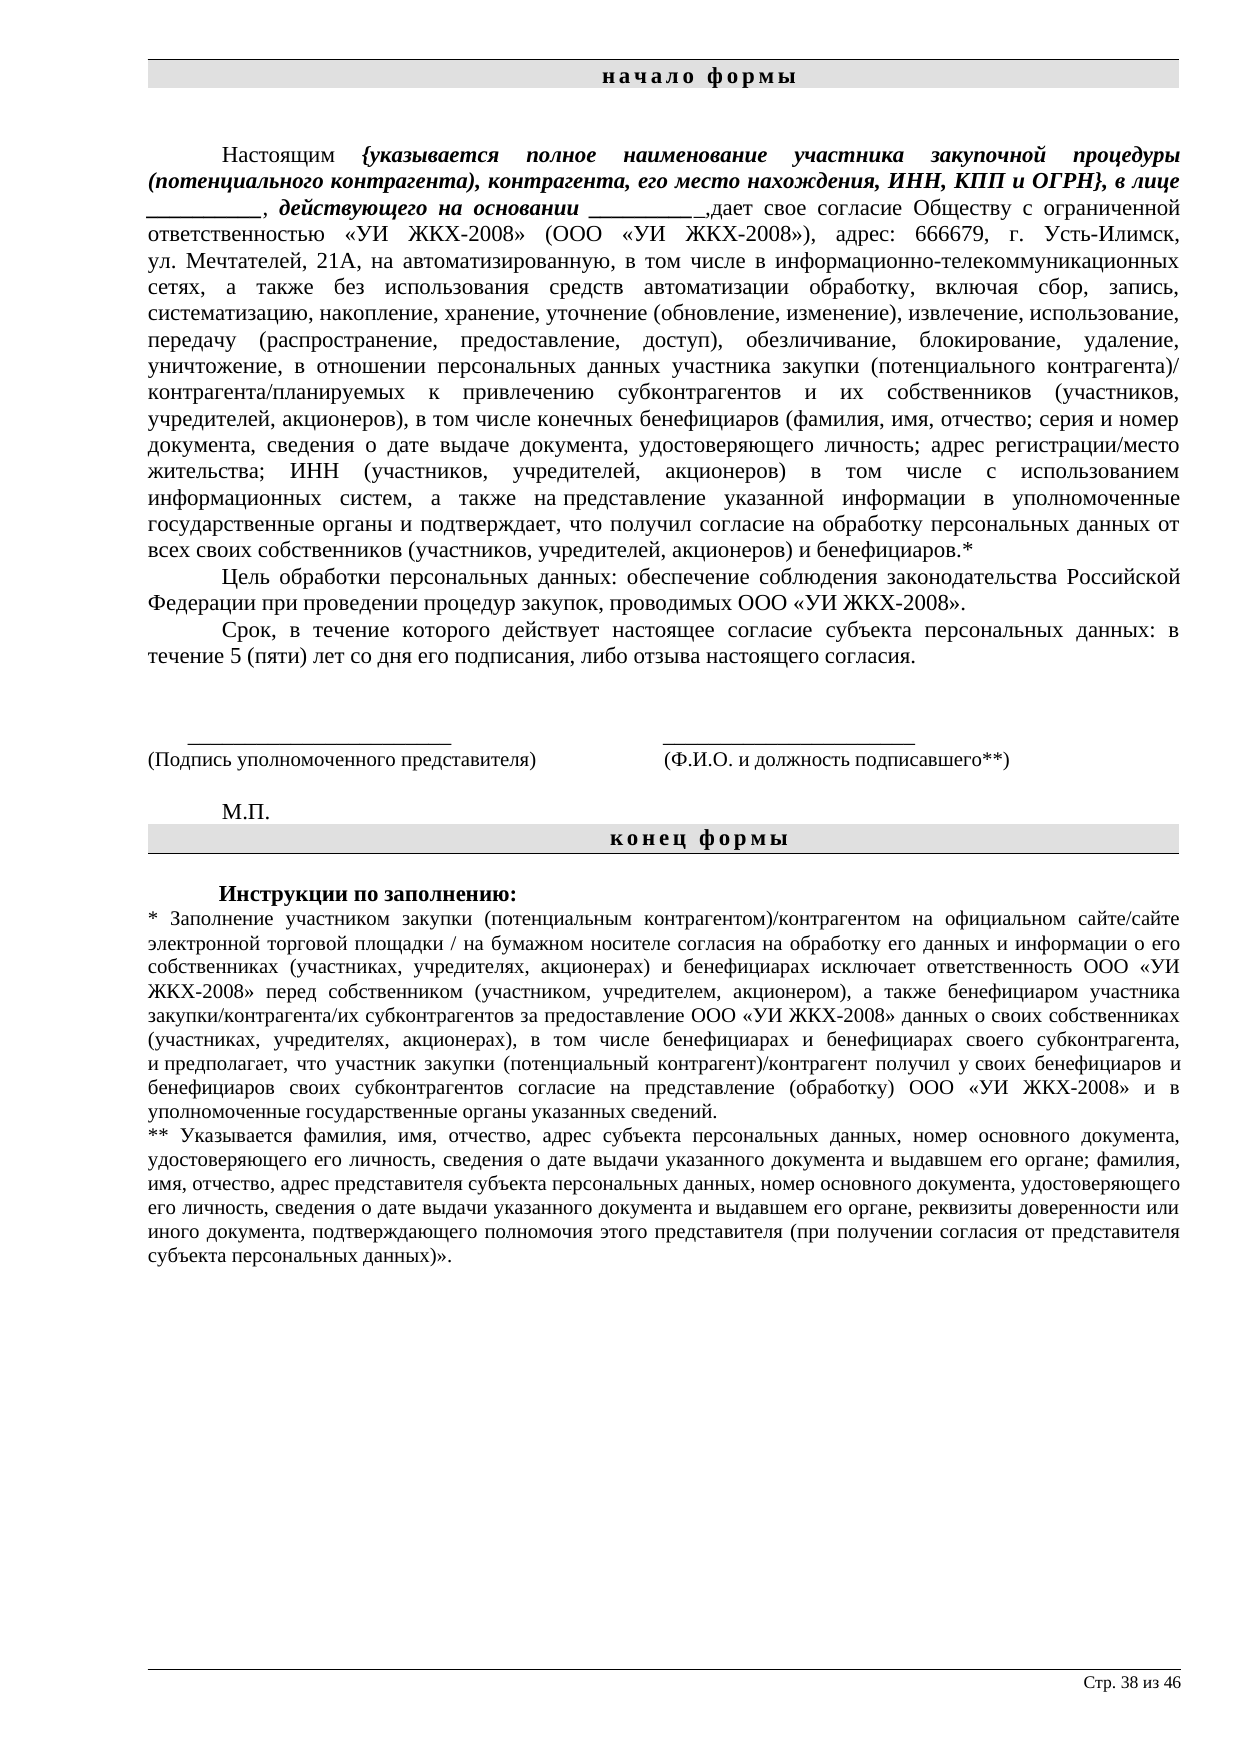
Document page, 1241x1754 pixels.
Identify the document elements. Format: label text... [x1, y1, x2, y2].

text ** Указывается фамилия, имя, отчество, адрес субъекта персональных данных, номер основного документа, удостоверяющего его личность, сведения о дате выдачи указанного документа и выдавшем его органе; фамилия, имя, отчество, адрес представителя субъекта персональных данных, номер основного документа, удостоверяющего его личность, сведения о дате выдачи указанного документа и выдавшем его органе, реквизиты доверенности или иного документа, подтверждающего полномочия этого представителя (при получении согласия от представителя субъекта персональных данных)». [148, 1123, 1181, 1267]
text М.П. [148, 798, 1181, 824]
text _______________________ ______________________ [148, 721, 1181, 747]
text начало формы [148, 60, 1179, 88]
text Цель обработки персональных данных: обеспечение соблюдения законодательства Российской Федерации при проведении процедур закупок, проводимых ООО «УИ ЖКХ-2008». [148, 563, 1181, 616]
text Инструкции по заполнению: [148, 880, 1181, 906]
text (Подпись уполномоченного представителя) (Ф.И.О. и должность подписавшего**) [148, 747, 1181, 771]
text * Заполнение участником закупки (потенциальным контрагентом)/контрагентом на официальном сайте/сайте электронной торговой площадки / на бумажном носителе согласия на обработку его данных и информации о его собственниках (участниках, учредителях, акционерах) и бенефициарах исключает ответственность ООО «УИ ЖКХ-2008» перед собственником (участником, учредителем, акционером), а также бенефициаром участника закупки/контрагента/их субконтрагентов за предоставление ООО «УИ ЖКХ-2008» данных о своих собственниках (участниках, учредителях, акционерах), в том числе бенефициарах и бенефициарах своего субконтрагента, и предполагает, что участник закупки (потенциальный контрагент)/контрагент получил у своих бенефициаров и бенефициаров своих субконтрагентов согласие на представление (обработку) ООО «УИ ЖКХ-2008» и в уполномоченные государственные органы указанных сведений. [148, 906, 1181, 1123]
text Настоящим {указывается полное наименование участника закупочной процедуры (потенциального контрагента), контрагента, его место нахождения, ИНН, КПП и ОГРН}, в лице __________, действующего на основании __________,дает свое согласие Обществу с ограниченной ответственностью «УИ ЖКХ-2008» (ООО «УИ ЖКХ-2008»), адрес: 666679, г. Усть-Илимск, ул. Мечтателей, 21А, на автоматизированную, в том числе в информационно-телекоммуникационных сетях, а также без использования средств автоматизации обработку, включая сбор, запись, систематизацию, накопление, хранение, уточнение (обновление, изменение), извлечение, использование, передачу (распространение, предоставление, доступ), обезличивание, блокирование, удаление, уничтожение, в отношении персональных данных участника закупки (потенциального контрагента)/ контрагента/планируемых к привлечению субконтрагентов и их собственников (участников, учредителей, акционеров), в том числе конечных бенефициаров (фамилия, имя, отчество; серия и номер документа, сведения о дате выдаче документа, удостоверяющего личность; адрес регистрации/место жительства; ИНН (участников, учредителей, акционеров) в том числе с использованием информационных систем, а также на представление указанной информации в уполномоченные государственные органы и подтверждает, что получил согласие на обработку персональных данных от всех своих собственников (участников, учредителей, акционеров) и бенефициаров.* [148, 141, 1181, 563]
text конец формы [148, 824, 1179, 853]
text Срок, в течение которого действует настоящее согласие субъекта персональных данных: в течение 5 (пяти) лет со дня его подписания, либо отзыва настоящего согласия. [148, 616, 1181, 668]
